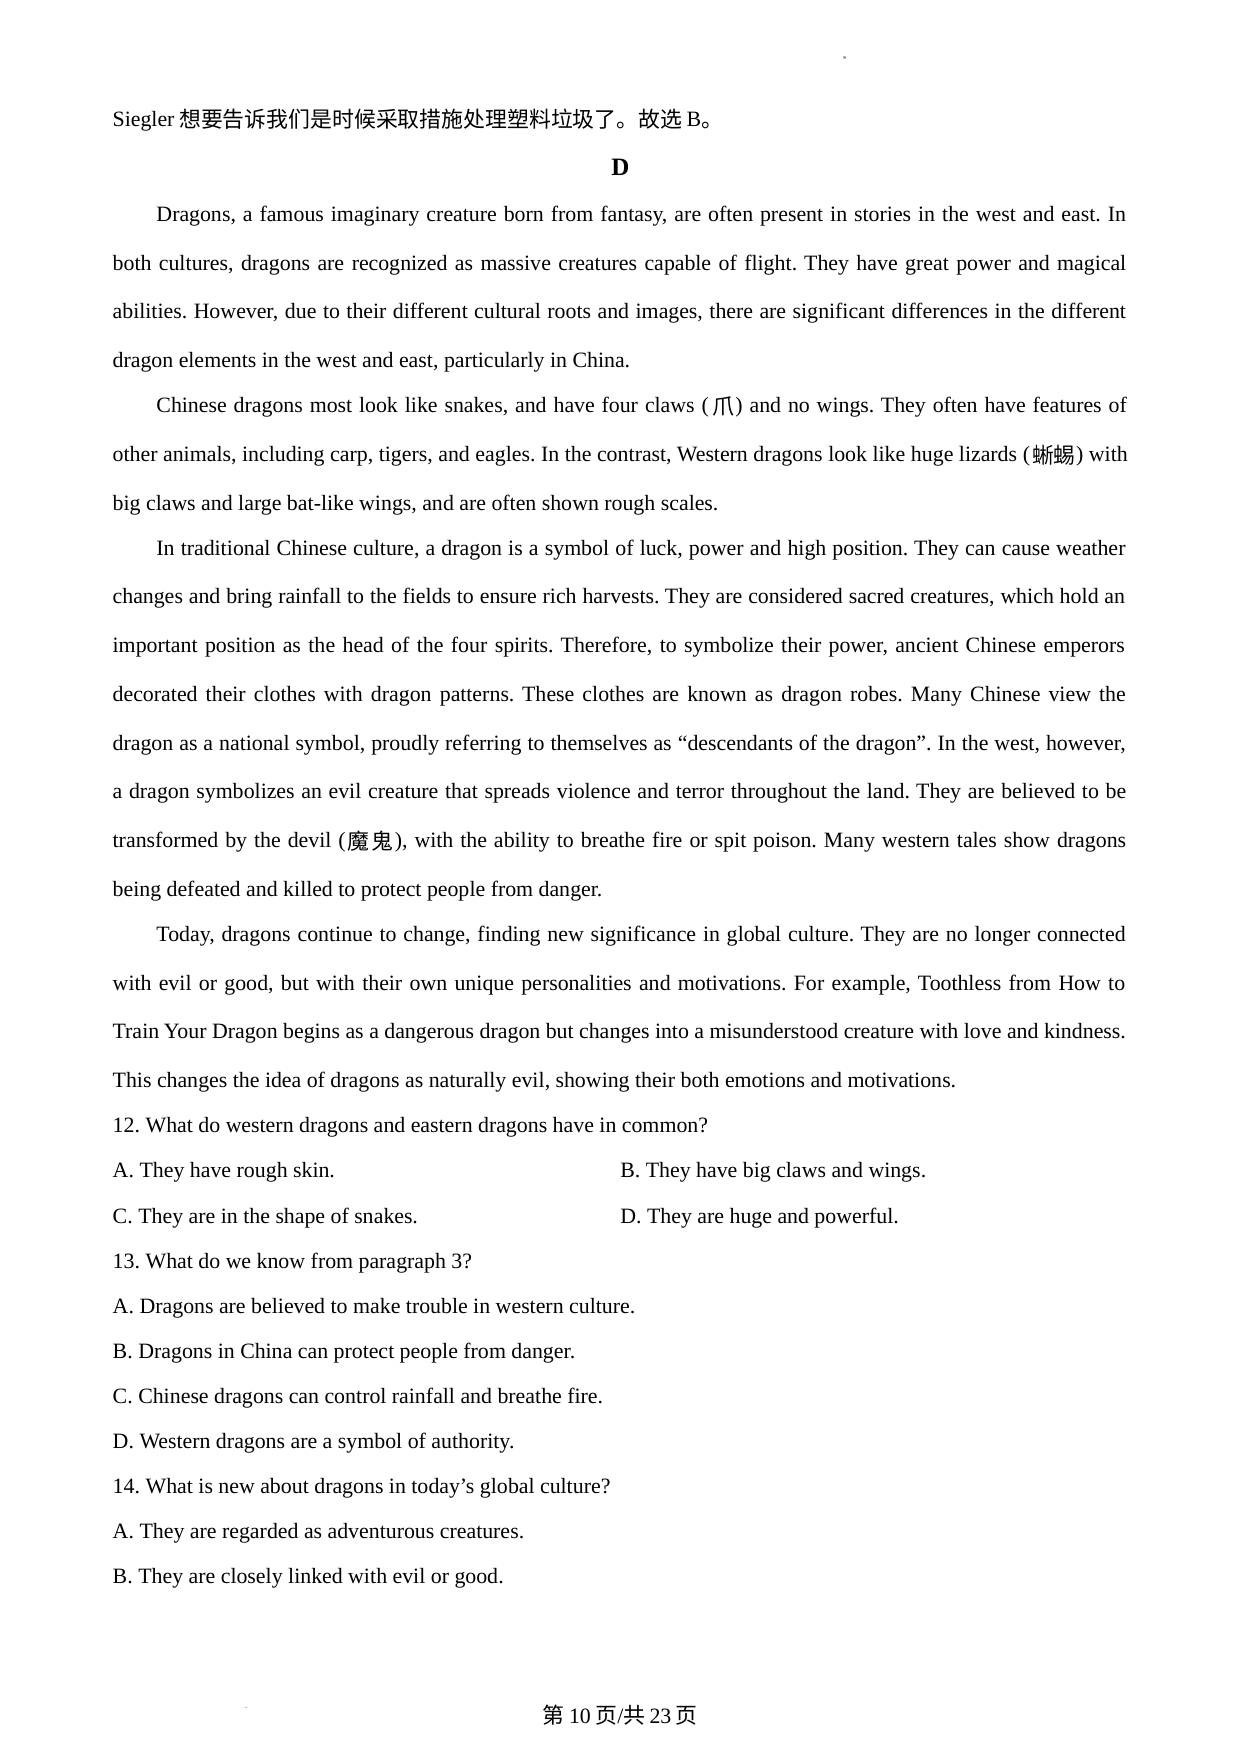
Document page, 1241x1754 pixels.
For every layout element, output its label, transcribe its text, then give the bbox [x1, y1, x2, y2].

text D. Western dragons are a symbol of authority. [112, 1424, 1128, 1457]
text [112, 102, 1128, 134]
text A. Dragons are believed to make trouble in western culture. [112, 1289, 1128, 1322]
text 13. What do we know from paragraph 3? [112, 1244, 1128, 1277]
text B. Dragons in China can protect people from danger. [112, 1334, 1128, 1367]
text A. They are regarded as adventurous creatures. [112, 1515, 1128, 1547]
text In traditional Chinese culture, a dragon is a symbol of luck, power and high position. They can cause weather changes and bring rainfall to the fields to ensure rich harvests. They are considered sacred creatures, which hold an important position as the head of the four spirits. Therefore, to symbolize their power, ancient Chinese emperors decorated their clothes with dragon patterns. These clothes are known as dragon robes. Many Chinese view the dragon as a national symbol, proudly referring to themselves as “descendants of the dragon”. In the west, however, a dragon symbolizes an evil creature that spreads violence and terror throughout the land. They are believed to be transformed by the devil (魔鬼), with the ability to breathe fire or spit poison. Many western tales show dragons being defeated and killed to protect people from danger. [112, 531, 1128, 905]
text B. They are closely linked with evil or good. [112, 1560, 1128, 1592]
text 14. What is new about dragons in today’s global culture? [112, 1469, 1128, 1502]
text 12. What do western dragons and eastern dragons have in common? [112, 1109, 1128, 1141]
text C. Chinese dragons can control rainfall and breathe fire. [112, 1379, 1128, 1412]
text Today, dragons continue to change, finding new significance in global culture. They are no longer connected with evil or good, but with their own unique personalities and motivations. For example, Toothless from How to Train Your Dragon begins as a dangerous dragon but changes into a misunderstood creature with love and kindness. This changes the idea of dragons as naturally evil, showing their both emotions and motivations. [112, 917, 1128, 1096]
text Chinese dragons most look like snakes, and have four claws (爪) and no wings. They often have features of other animals, including carp, tigers, and eagles. In the contrast, Western dragons look like huge lizards (蜥蜴) with big claws and large bat-like wings, and are often shown rough scales. [112, 388, 1128, 518]
text C. They are in the shape of snakes. D. They are huge and powerful. [112, 1199, 1128, 1231]
text D [112, 150, 1128, 183]
text A. They have rough skin. B. They have big claws and wings. [112, 1154, 1128, 1186]
text Dragons, a famous imaginary creature born from fantasy, are often present in stories in the west and east. In both cultures, dragons are recognized as massive creatures capable of flight. They have great power and magical abilities. However, due to their different cultural roots and images, there are significant differences in the different dragon elements in the west and east, particularly in China. [112, 197, 1128, 376]
